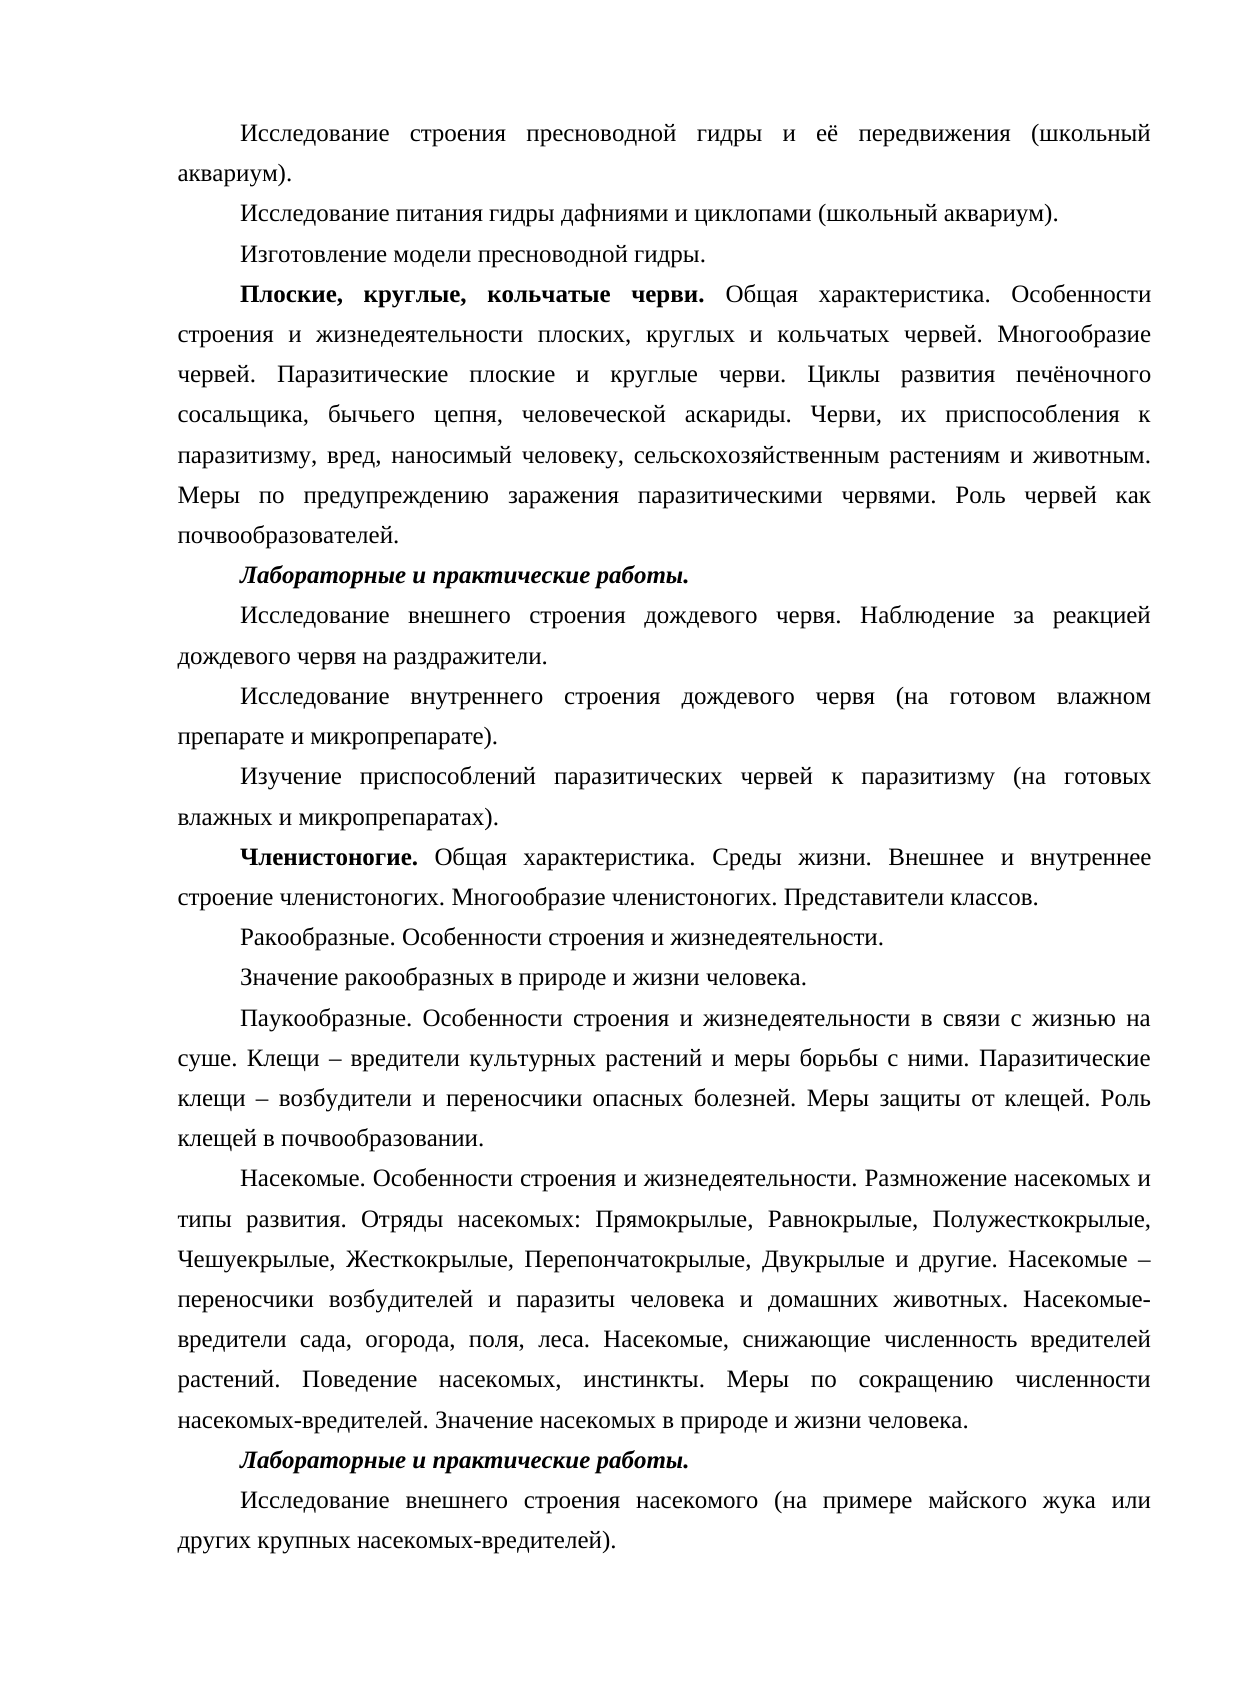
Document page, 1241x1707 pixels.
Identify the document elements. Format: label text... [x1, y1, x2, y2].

text Лабораторные и практические работы. [177, 1445, 1152, 1474]
text Исследование внутреннего строения дождевого червя (на готовом влажном препарате и микропрепарате). [177, 681, 1152, 750]
text Членистоногие. Общая характеристика. Среды жизни. Внешнее и внутреннее строение членистоногих. Многообразие членистоногих. Представители классов. [177, 842, 1152, 911]
text Исследование внешнего строения насекомого (на примере майского жука или других крупных насекомых-вредителей). [177, 1485, 1152, 1554]
text Исследование питания гидры дафниями и циклопами (школьный аквариум). [177, 198, 1152, 227]
text Паукообразные. Особенности строения и жизнедеятельности в связи с жизнью на суше. Клещи – вредители культурных растений и меры борьбы с ними. Паразитические клещи – возбудители и переносчики опасных болезней. Меры защиты от клещей. Роль клещей в почвообразовании. [177, 1003, 1152, 1152]
text Изготовление модели пресноводной гидры. [177, 239, 1152, 267]
text Лабораторные и практические работы. [177, 560, 1152, 589]
text Ракообразные. Особенности строения и жизнедеятельности. [177, 922, 1152, 951]
text Исследование внешнего строения дождевого червя. Наблюдение за реакцией дождевого червя на раздражители. [177, 601, 1152, 669]
text Исследование строения пресноводной гидры и её передвижения (школьный аквариум). [177, 118, 1152, 187]
text Изучение приспособлений паразитических червей к паразитизму (на готовых влажных и микропрепаратах). [177, 761, 1152, 830]
text Значение ракообразных в природе и жизни человека. [177, 962, 1152, 991]
text Насекомые. Особенности строения и жизнедеятельности. Размножение насекомых и типы развития. Отряды насекомых: Прямокрылые, Равнокрылые, Полужесткокрылые, Чешуекрылые, Жесткокрылые, Перепончатокрылые, Двукрылые и другие. Насекомые – переносчики возбудителей и паразиты человека и домашних животных. Насекомые-вредители сада, огорода, поля, леса. Насекомые, снижающие численность вредителей растений. Поведение насекомых, инстинкты. Меры по сокращению численности насекомых-вредителей. Значение насекомых в природе и жизни человека. [177, 1163, 1152, 1433]
text Плоские, круглые, кольчатые черви. Общая характеристика. Особенности строения и жизнедеятельности плоских, круглых и кольчатых червей. Многообразие червей. Паразитические плоские и круглые черви. Циклы развития печёночного сосальщика, бычьего цепня, человеческой аскариды. Черви, их приспособления к паразитизму, вред, наносимый человеку, сельскохозяйственным растениям и животным. Меры по предупреждению заражения паразитическими червями. Роль червей как почвообразователей. [177, 279, 1152, 549]
